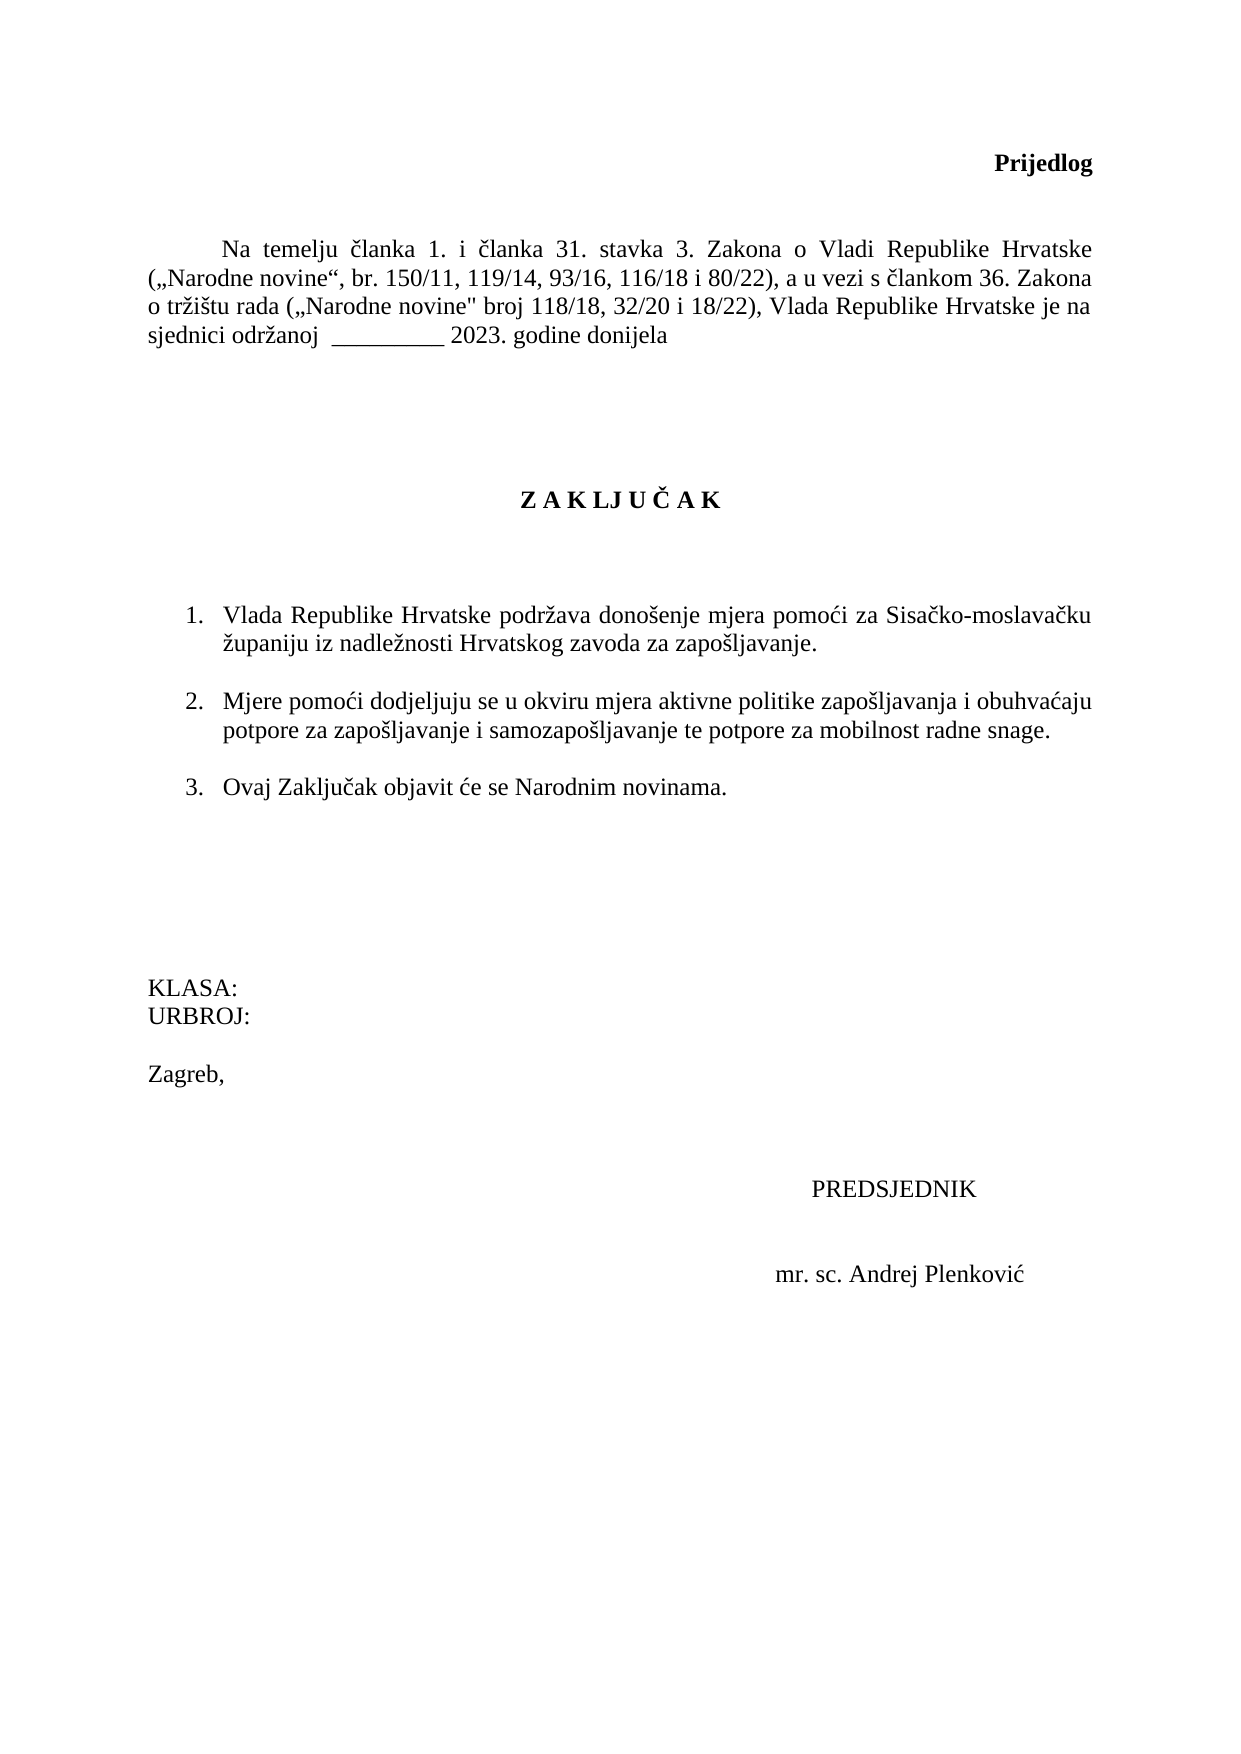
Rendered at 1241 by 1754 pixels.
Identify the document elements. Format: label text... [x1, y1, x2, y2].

text mr. sc. Andrej Plenković [148, 1231, 1093, 1288]
list Ovaj Zaključak objavit će se Narodnim novinama. [185, 772, 1093, 801]
list Mjere pomoći dodjeljuju se u okviru mjera aktivne politike zapošljavanja i obuhvaćaju potpore za zapošljavanje i samozapošljavanje te potpore za mobilnost radne snage. [185, 686, 1093, 743]
text Z A K LJ U Č A K [148, 485, 1093, 513]
text Zagreb, [148, 1059, 1093, 1088]
list Vlada Republike Hrvatske podržava donošenje mjera pomoći za Sisačko-moslavačku županiju iz nadležnosti Hrvatskog zavoda za zapošljavanje. [185, 600, 1093, 657]
text KLASA: [148, 973, 1093, 1001]
text Na temelju članka 1. i članka 31. stavka 3. Zakona o Vladi Republike Hrvatske („Narodne novine“, br. 150/11, 119/14, 93/16, 116/18 i 80/22), a u vezi s člankom 36. Zakona o tržištu rada („Narodne novine" broj 118/18, 32/20 i 18/22), Vlada Republike Hrvatske je na sjednici održanoj _________ 2023. godine donijela [148, 234, 1093, 349]
text Prijedlog [148, 148, 1093, 176]
text URBROJ: [148, 1001, 1093, 1030]
text PREDSJEDNIK [148, 1174, 1093, 1203]
